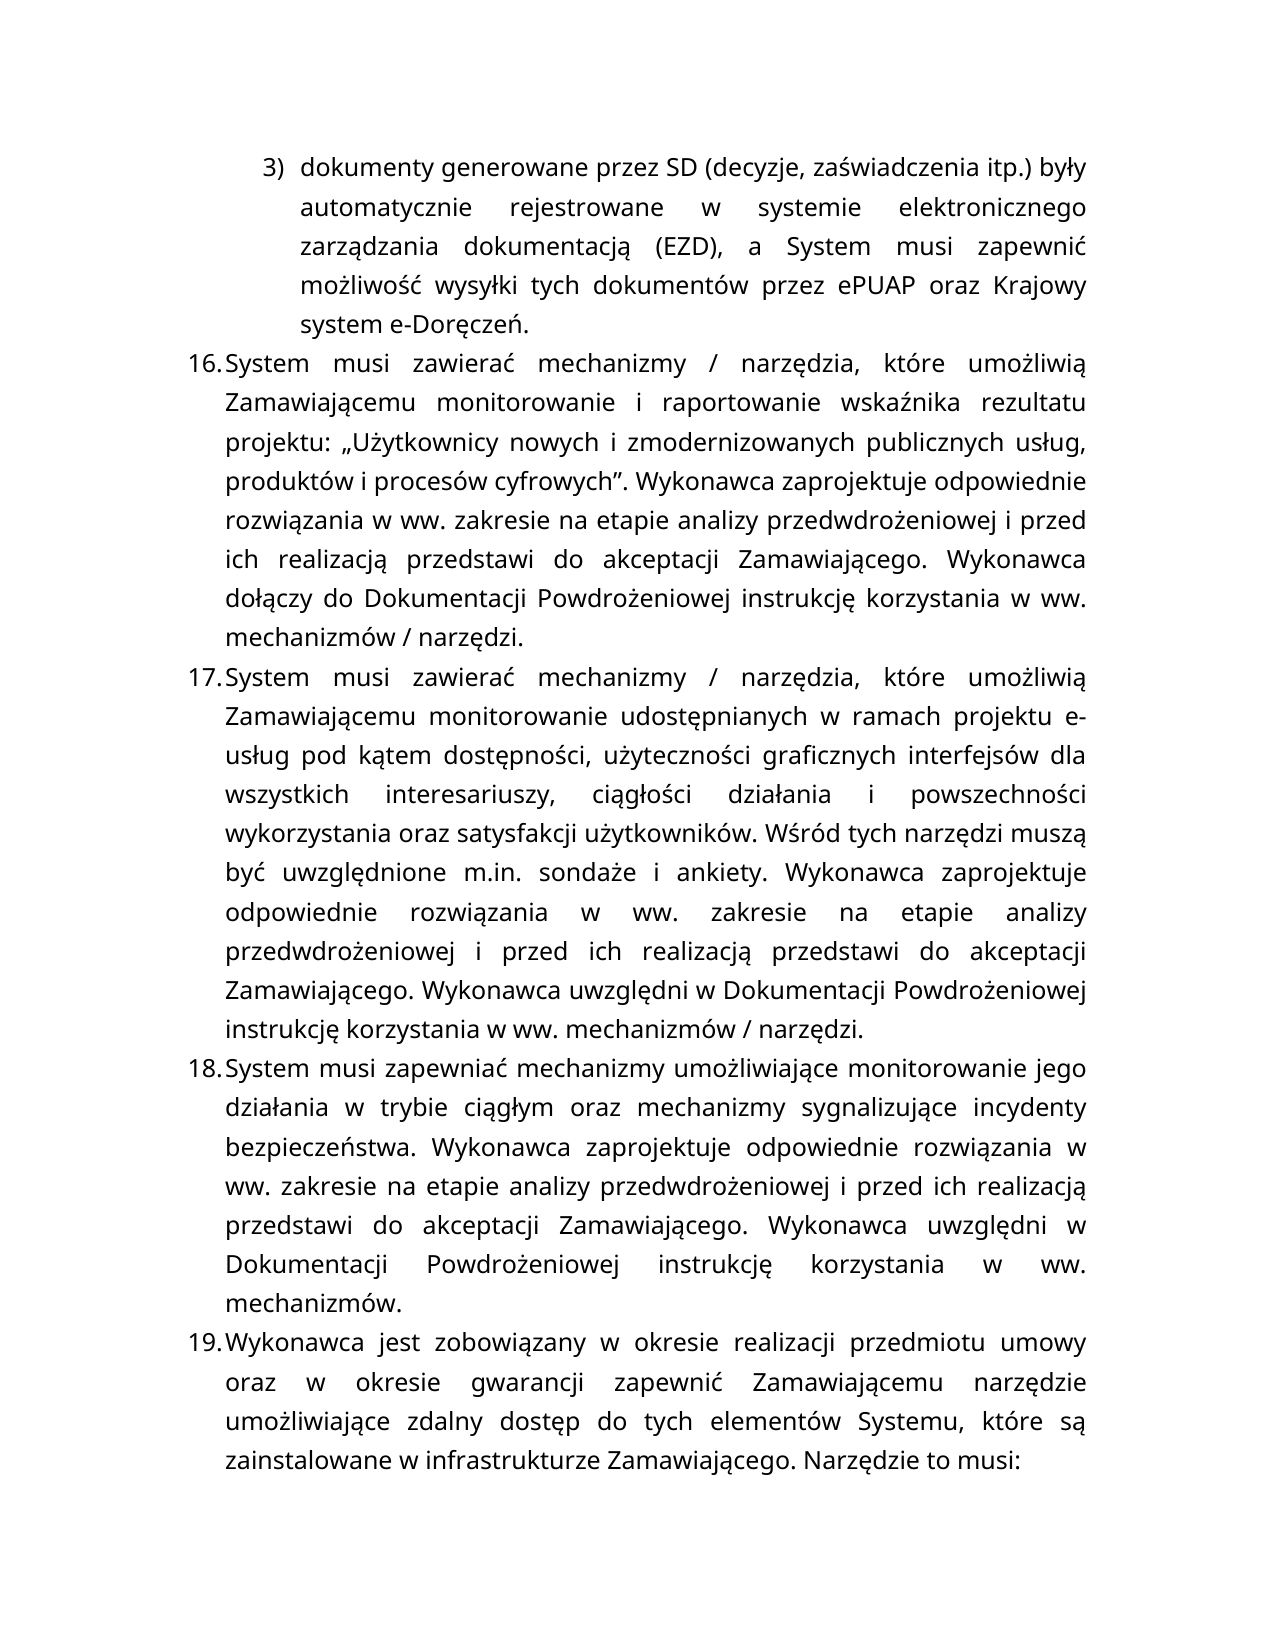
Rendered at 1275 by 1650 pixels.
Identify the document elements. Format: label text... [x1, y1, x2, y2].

list System musi zapewniać mechanizmy umożliwiające monitorowanie jego działania w trybie ciągłym oraz mechanizmy sygnalizujące incydenty bezpieczeństwa. Wykonawca zaprojektuje odpowiednie rozwiązania w ww. zakresie na etapie analizy przedwdrożeniowej i przed ich realizacją przedstawi do akceptacji Zamawiającego. Wykonawca uwzględni w Dokumentacji Powdrożeniowej instrukcję korzystania w ww. mechanizmów. [187, 1051, 1087, 1320]
list dokumenty generowane przez SD (decyzje, zaświadczenia itp.) były automatycznie rejestrowane w systemie elektronicznego zarządzania dokumentacją (EZD), a System musi zapewnić możliwość wysyłki tych dokumentów przez ePUAP oraz Krajowy system e-Doręczeń. [262, 150, 1087, 341]
list System musi zawierać mechanizmy / narzędzia, które umożliwią Zamawiającemu monitorowanie udostępnianych w ramach projektu e-usług pod kątem dostępności, użyteczności graficznych interfejsów dla wszystkich interesariuszy, ciągłości działania i powszechności wykorzystania oraz satysfakcji użytkowników. Wśród tych narzędzi muszą być uwzględnione m.in. sondaże i ankiety. Wykonawca zaprojektuje odpowiednie rozwiązania w ww. zakresie na etapie analizy przedwdrożeniowej i przed ich realizacją przedstawi do akceptacji Zamawiającego. Wykonawca uwzględni w Dokumentacji Powdrożeniowej instrukcję korzystania w ww. mechanizmów / narzędzi. [187, 659, 1087, 1046]
list Wykonawca jest zobowiązany w okresie realizacji przedmiotu umowy oraz w okresie gwarancji zapewnić Zamawiającemu narzędzie umożliwiające zdalny dostęp do tych elementów Systemu, które są zainstalowane w infrastrukturze Zamawiającego. Narzędzie to musi: [187, 1325, 1087, 1477]
list System musi zawierać mechanizmy / narzędzia, które umożliwią Zamawiającemu monitorowanie i raportowanie wskaźnika rezultatu projektu: „Użytkownicy nowych i zmodernizowanych publicznych usług, produktów i procesów cyfrowych”. Wykonawca zaprojektuje odpowiednie rozwiązania w ww. zakresie na etapie analizy przedwdrożeniowej i przed ich realizacją przedstawi do akceptacji Zamawiającego. Wykonawca dołączy do Dokumentacji Powdrożeniowej instrukcję korzystania w ww. mechanizmów / narzędzi. [187, 346, 1087, 654]
